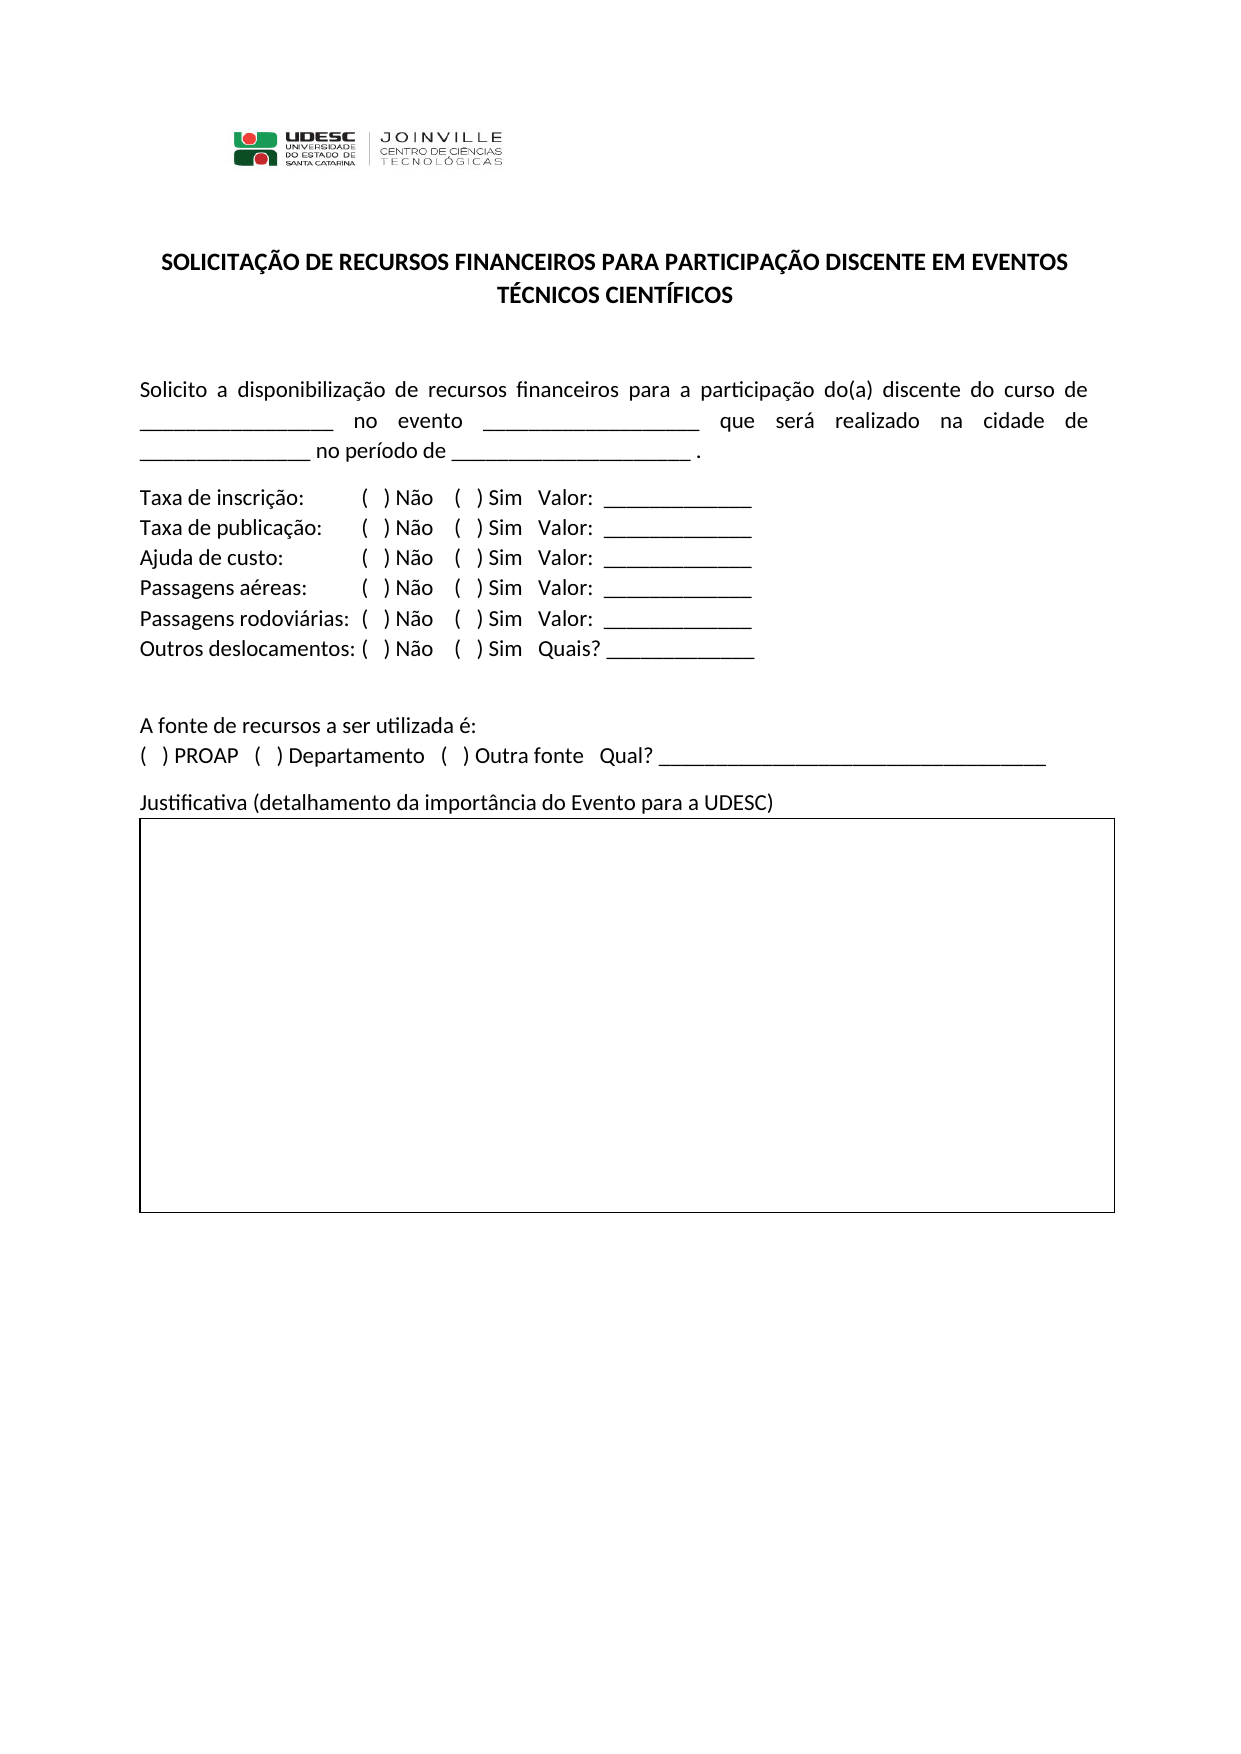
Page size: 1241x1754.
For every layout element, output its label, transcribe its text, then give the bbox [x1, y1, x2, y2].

text Solicito a disponibilização de recursos financeiros para a participação do(a) discente do curso de _________________ no evento ___________________ que será realizado na cidade de _______________ no período de _____________________ . [139, 376, 1090, 464]
text ( ) PROAP ( ) Departamento ( ) Outra fonte Qual? __________________________________ [139, 741, 1090, 769]
picture [139, 75, 596, 223]
text Taxa de inscrição: ( ) Não ( ) Sim Valor: _____________ [139, 483, 1090, 511]
text Passagens rodoviárias: ( ) Não ( ) Sim Valor: _____________ [139, 604, 1090, 632]
text Taxa de publicação: ( ) Não ( ) Sim Valor: _____________ [139, 513, 1090, 541]
text SOLICITAÇÃO DE RECURSOS FINANCEIROS PARA PARTICIPAÇÃO DISCENTE EM EVENTOS TÉCNICOS CIENTÍFICOS [139, 246, 1090, 310]
text Passagens aéreas: ( ) Não ( ) Sim Valor: _____________ [139, 573, 1090, 602]
text A fonte de recursos a ser utilizada é: [139, 711, 1090, 739]
table_header [141, 819, 1114, 1212]
text Ajuda de custo: ( ) Não ( ) Sim Valor: _____________ [139, 543, 1090, 571]
text Outros deslocamentos: ( ) Não ( ) Sim Quais? _____________ [139, 634, 1090, 662]
text Justificativa (detalhamento da importância do Evento para a UDESC) [139, 788, 1090, 816]
